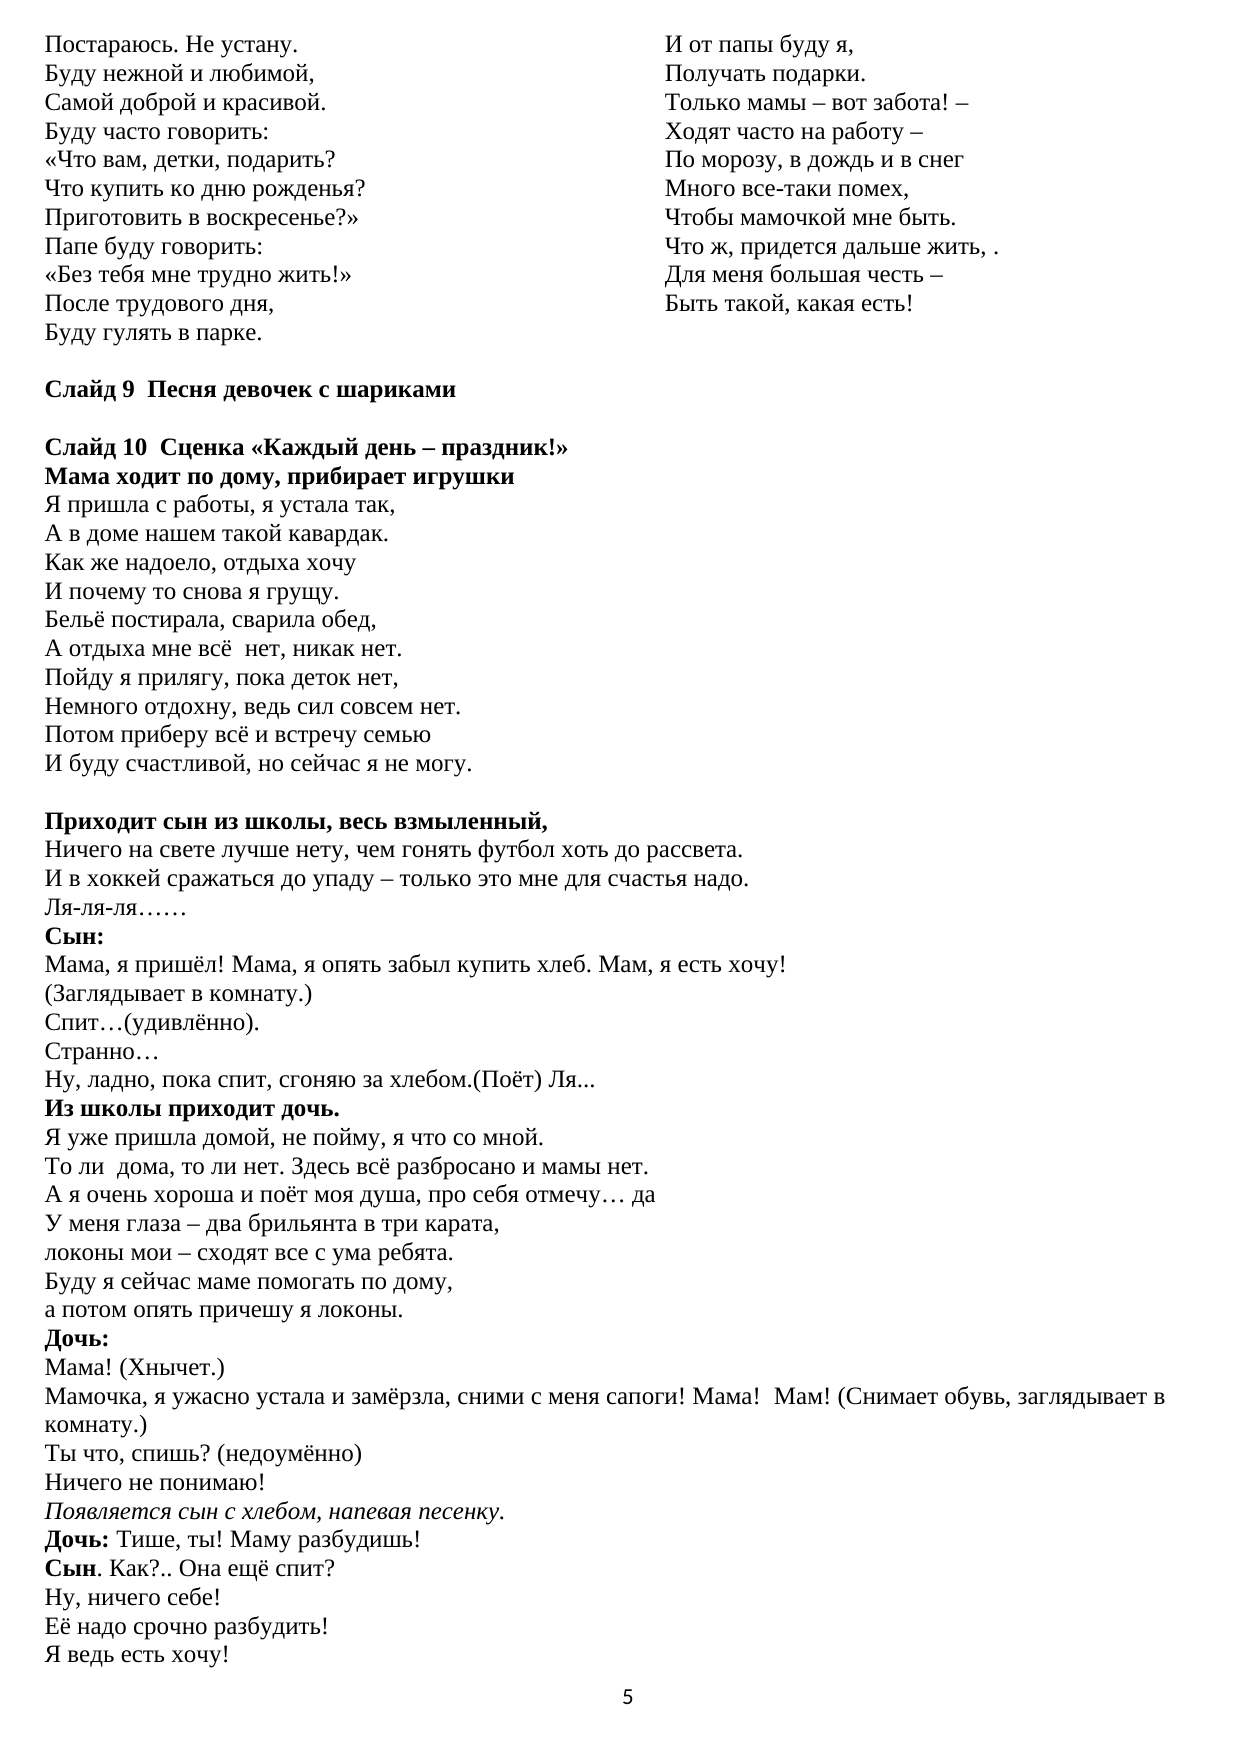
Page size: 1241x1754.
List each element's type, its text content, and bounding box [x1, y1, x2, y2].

text Я пришла с работы, я устала так, [44, 489, 1211, 518]
text Спит…(удивлённо). [44, 1007, 1211, 1036]
text Как же надоело, отдыха хочу [44, 547, 1211, 576]
text Я ведь есть хочу! [44, 1639, 1211, 1668]
text Потом приберу всё и встречу семью [44, 719, 1211, 748]
text Слайд 10 Сценка «Каждый день – праздник!» [44, 432, 1211, 461]
text Мама! (Хнычет.) [44, 1352, 1211, 1381]
text (Заглядывает в комнату.) [44, 978, 1211, 1007]
text Ты что, спишь? (недоумённо) [44, 1438, 1211, 1467]
text Бельё постирала, сварила обед, [44, 604, 1211, 633]
text Дочь: [44, 1323, 1211, 1352]
text Приходит сын из школы, весь взмыленный, [44, 806, 1211, 834]
text Немного отдохну, ведь сил совсем нет. [44, 691, 1211, 719]
text И в хоккей сражаться до упаду – только это мне для счастья надо. [44, 863, 1211, 892]
text И буду счастливой, но сейчас я не могу. [44, 748, 1211, 777]
text Мама ходит по дому, прибирает игрушки [44, 461, 1211, 489]
text Пойду я прилягу, пока деток нет, [44, 662, 1211, 691]
text Появляется сын с хлебом, напевая песенку. [44, 1496, 1211, 1524]
text А отдыха мне всё нет, никак нет. [44, 633, 1211, 662]
text А я очень хороша и поёт моя душа, про себя отмечу… да [44, 1179, 1211, 1208]
text Странно… [44, 1036, 1211, 1064]
text А в доме нашем такой кавардак. [44, 518, 1211, 547]
text Буду я сейчас маме помогать по дому, [44, 1266, 1211, 1294]
text Из школы приходит дочь. [44, 1093, 1211, 1122]
text Я уже пришла домой, не пойму, я что со мной. [44, 1122, 1211, 1151]
text У меня глаза – два брильянта в три карата, [44, 1208, 1211, 1237]
text а потом опять причешу я локоны. [44, 1294, 1211, 1323]
text Ля-ля-ля…… [44, 892, 1211, 921]
text Сын: [44, 921, 1211, 949]
text локоны мои – сходят все с ума ребята. [44, 1237, 1211, 1266]
text Дочь: Тише, ты! Маму разбудишь! [44, 1524, 1211, 1553]
text Ну, ничего себе! [44, 1582, 1211, 1611]
text Слайд 9 Песня девочек с шариками [44, 374, 1211, 403]
text Ничего не понимаю! [44, 1467, 1211, 1496]
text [664, 29, 1211, 317]
text Ну, ладно, пока спит, сгоняю за хлебом.(Поёт) Ля... [44, 1064, 1211, 1093]
text Её надо срочно разбудить! [44, 1611, 1211, 1639]
text То ли дома, то ли нет. Здесь всё разбросано и мамы нет. [44, 1151, 1211, 1179]
text Мама, я пришёл! Мама, я опять забыл купить хлеб. Мам, я есть хочу! [44, 949, 1211, 978]
text Ничего на свете лучше нету, чем гонять футбол хоть до рассвета. [44, 834, 1211, 863]
text Мамочка, я ужасно устала и замёрзла, сними с меня сапоги! Мама! Мам! (Снимает обувь, заглядывает в комнату.) [44, 1381, 1211, 1438]
text Сын. Как?.. Она ещё спит? [44, 1553, 1211, 1582]
text И почему то снова я грущу. [44, 576, 1211, 604]
